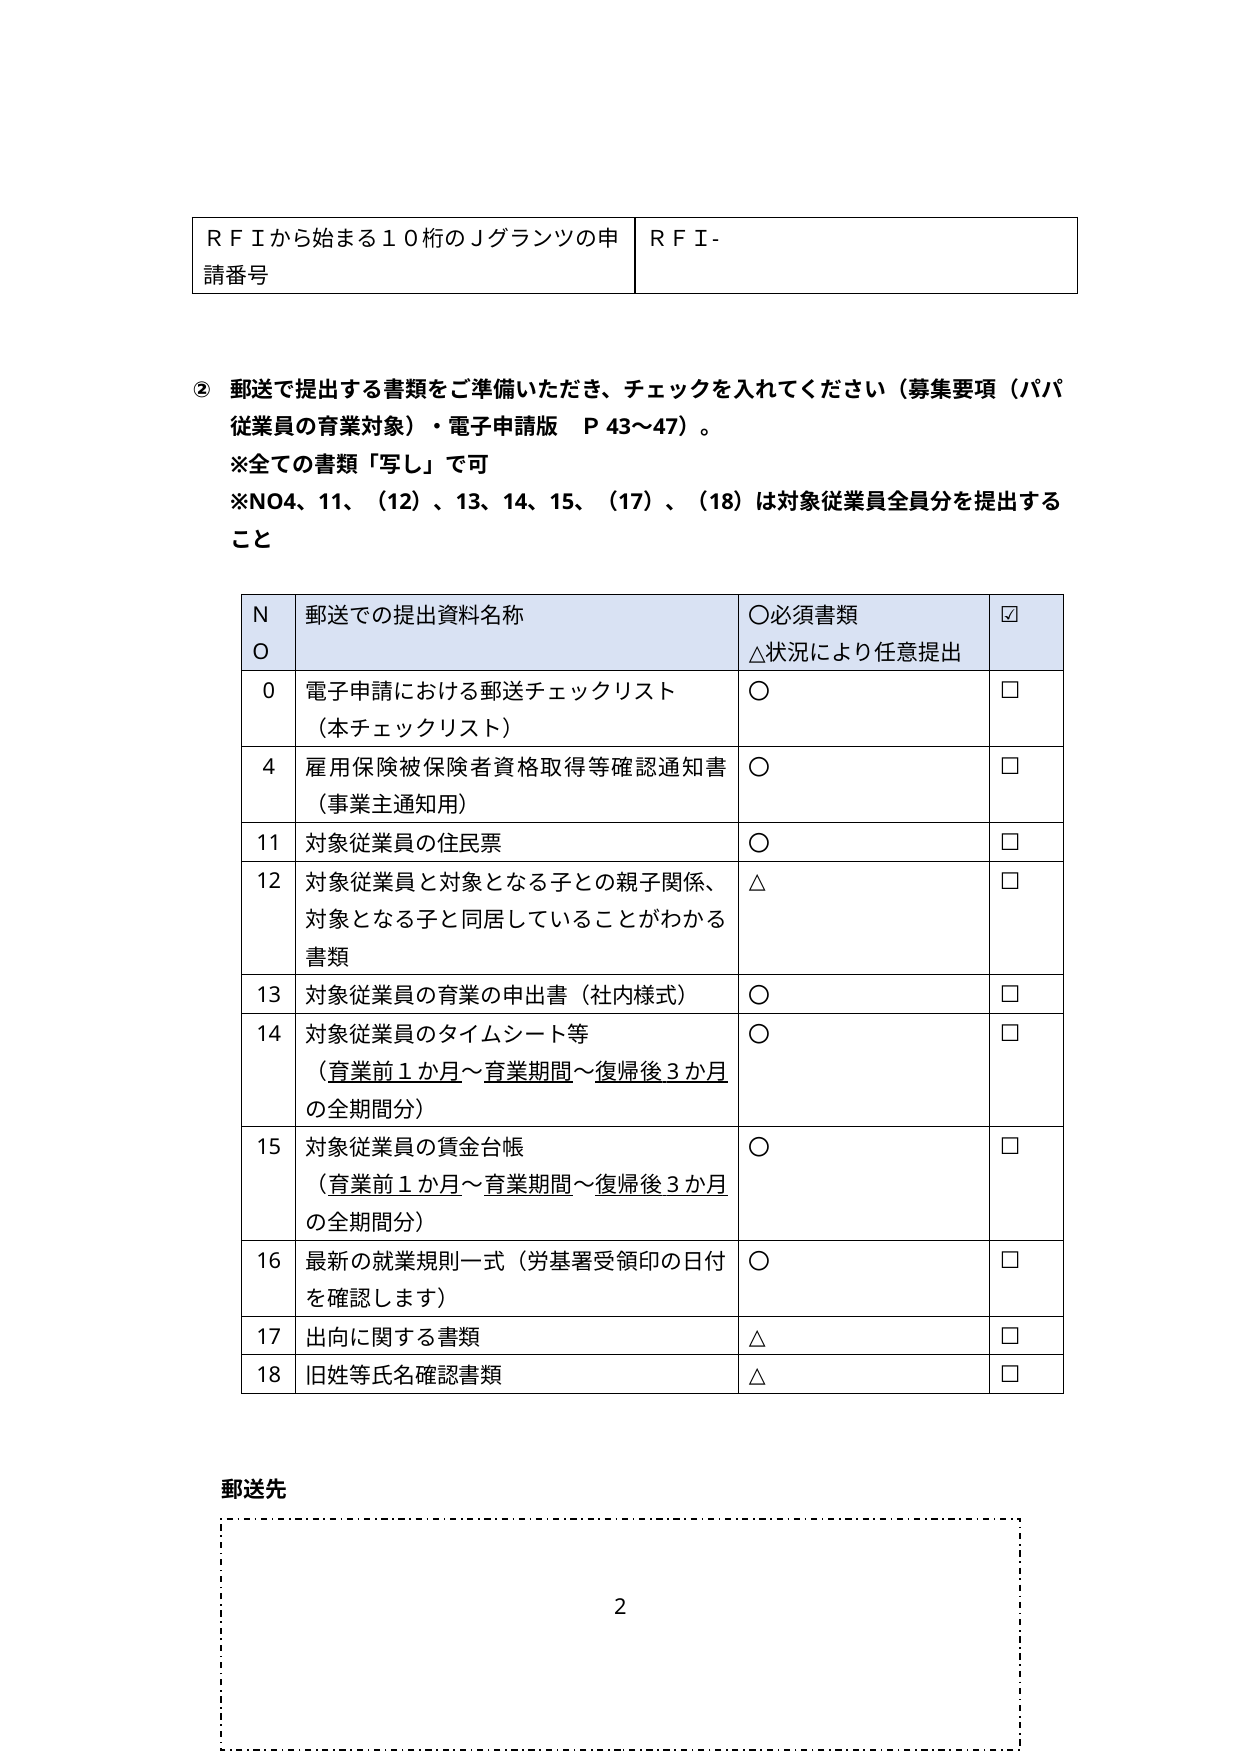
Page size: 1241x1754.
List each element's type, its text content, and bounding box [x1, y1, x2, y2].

table_cell 〇 [739, 1241, 989, 1316]
table_cell [990, 1317, 1063, 1354]
text 郵送先 [177, 1469, 1063, 1506]
table_cell 〇 [739, 671, 989, 746]
table_cell 12 [242, 862, 295, 974]
table_cell △ [739, 1317, 989, 1354]
table_cell 対象従業員のタイムシート等 （育業前１か月～育業期間～復帰後3か月の全期間分） [296, 1014, 738, 1126]
table_cell 11 [242, 823, 295, 861]
table_cell [990, 823, 1063, 861]
table_header ＲＦＩ- [636, 218, 1077, 293]
table_cell 14 [242, 1014, 295, 1126]
table_cell 17 [242, 1317, 295, 1354]
list ※NO4、11、（12）、13、14、15、（17）、（18）は対象従業員全員分を提出すること [230, 481, 1063, 556]
table_cell 〇 [739, 747, 989, 822]
table_cell 〇 [739, 1014, 989, 1126]
table_cell 対象従業員と対象となる子との親子関係、対象となる子と同居していることがわかる書類 [296, 862, 738, 974]
table_header 郵送での提出資料名称 [296, 595, 738, 670]
table_cell [990, 1241, 1063, 1316]
table_cell 対象従業員の育業の申出書（社内様式） [296, 975, 738, 1013]
table_cell 出向に関する書類 [296, 1317, 738, 1354]
table_cell 雇用保険被保険者資格取得等確認通知書（事業主通知用） [296, 747, 738, 822]
table_cell 〇 [739, 1127, 989, 1240]
list ※全ての書類「写し」で可 [230, 444, 1063, 481]
table_header ＲＦＩから始まる１０桁のＪグランツの申請番号 [193, 218, 634, 293]
table_cell [990, 975, 1063, 1013]
table_cell 〇 [739, 823, 989, 861]
table_cell [990, 671, 1063, 746]
list 郵送で提出する書類をご準備いただき、チェックを入れてください（募集要項（パパ従業員の育業対象）・電子申請版 Ｐ43～47）。 [192, 369, 1063, 444]
table_header NO [242, 595, 295, 670]
table_cell [990, 747, 1063, 822]
table_cell 旧姓等氏名確認書類 [296, 1355, 738, 1393]
table_cell 電子申請における郵送チェックリスト （本チェックリスト） [296, 671, 738, 746]
table_cell 15 [242, 1127, 295, 1240]
table_cell [990, 1014, 1063, 1126]
table_cell 4 [242, 747, 295, 822]
table_cell △ [739, 1355, 989, 1393]
table_header ☑ [990, 595, 1063, 670]
table_cell [990, 1127, 1063, 1240]
table_cell △ [739, 862, 989, 974]
table_cell 対象従業員の住民票 [296, 823, 738, 861]
table_cell [990, 862, 1063, 974]
table_cell 0 [242, 671, 295, 746]
table_cell 〇 [739, 975, 989, 1013]
table_cell 16 [242, 1241, 295, 1316]
table_header 〇必須書類 △状況により任意提出 [739, 595, 989, 670]
table_cell [990, 1355, 1063, 1393]
table_cell 最新の就業規則一式（労基署受領印の日付を確認します） [296, 1241, 738, 1316]
table_cell 13 [242, 975, 295, 1013]
table_cell 対象従業員の賃金台帳 （育業前１か月～育業期間～復帰後3か月の全期間分） [296, 1127, 738, 1240]
table_cell 18 [242, 1355, 295, 1393]
